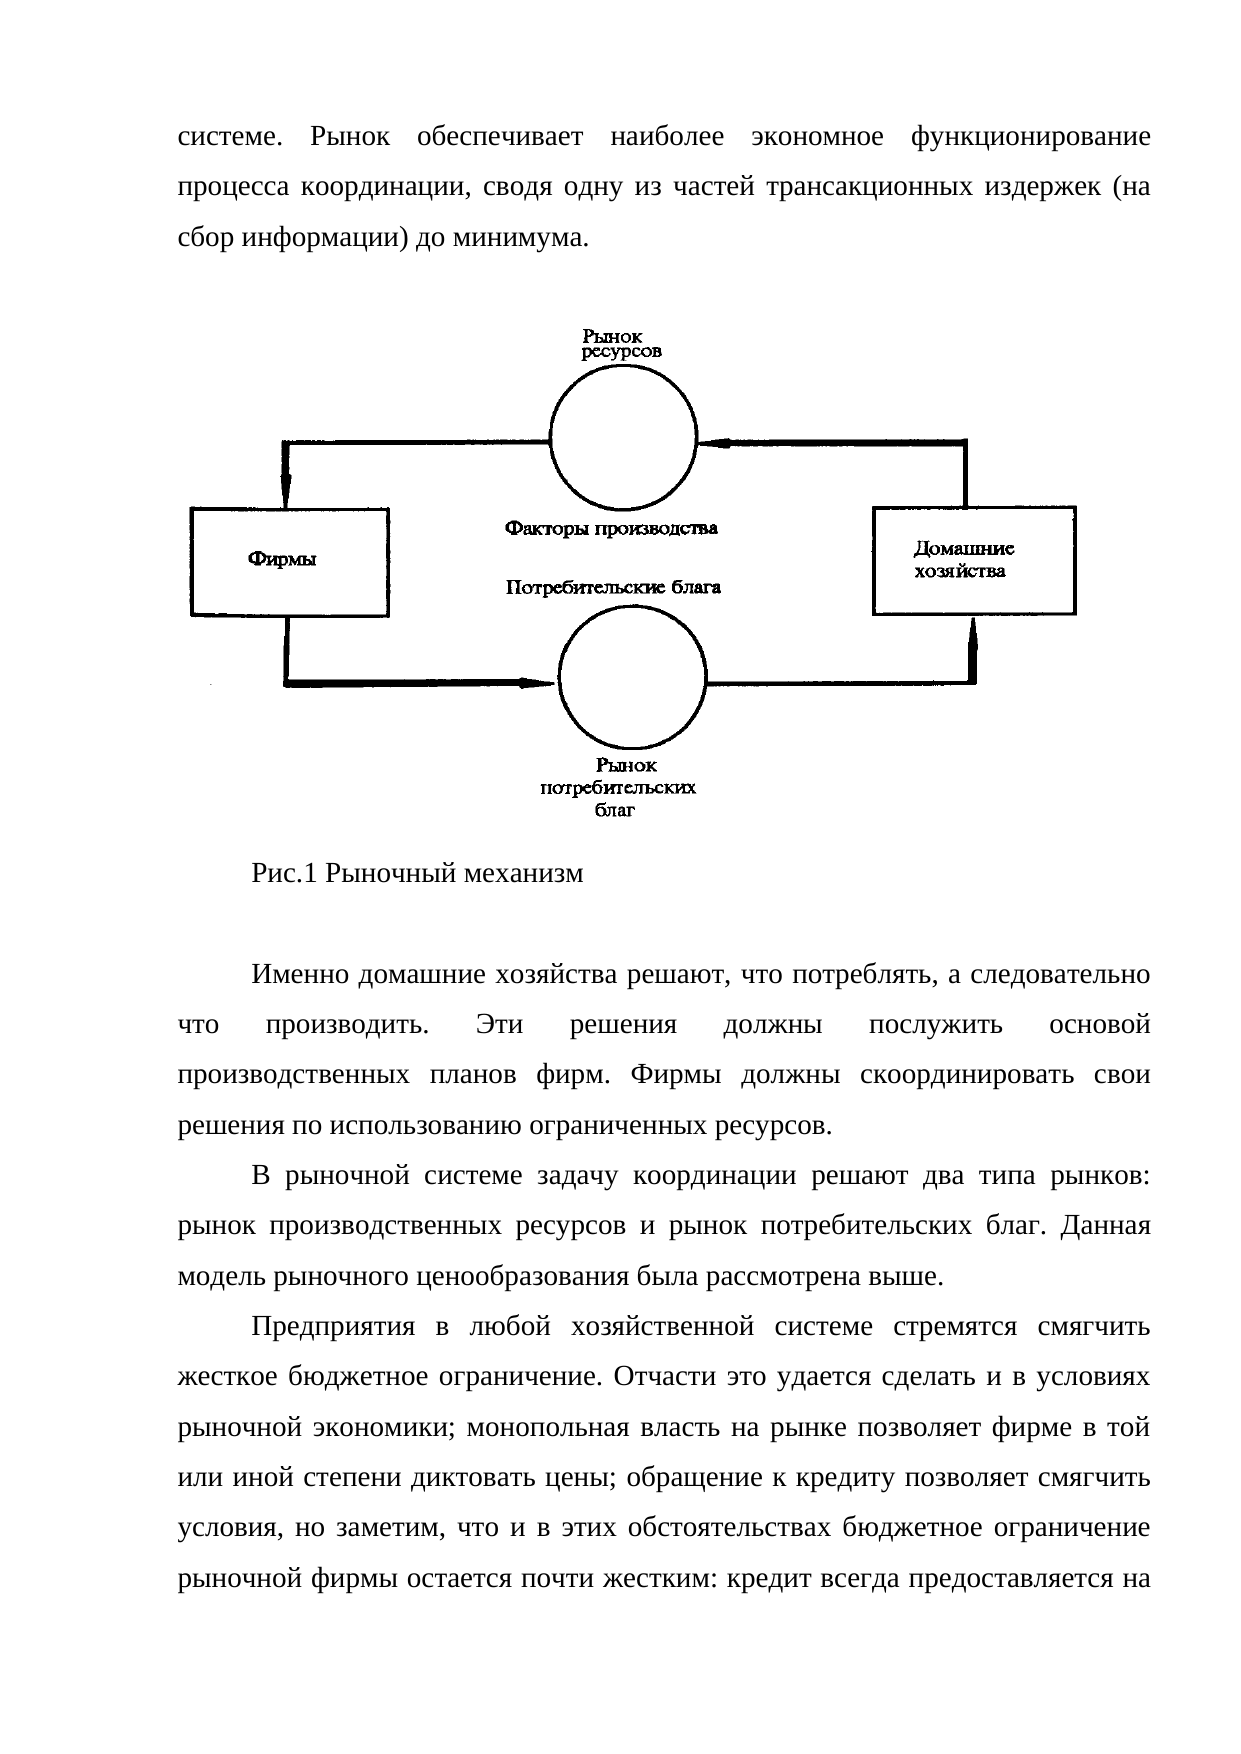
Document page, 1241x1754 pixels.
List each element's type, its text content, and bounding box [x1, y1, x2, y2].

text Именно домашние хозяйства решают, что потреблять, а следовательно что производить. Эти решения должны послужить основой производственных планов фирм. Фирмы должны скоординировать свои решения по использованию ограниченных ресурсов. [177, 956, 1152, 1140]
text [177, 1308, 1152, 1593]
text Рис.1 Рыночный механизм [177, 855, 1152, 889]
picture [177, 319, 1111, 842]
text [177, 118, 1152, 252]
text В рыночной системе задачу координации решают два типа рынков: рынок производственных ресурсов и рынок потребительских благ. Данная модель рыночного ценообразования была рассмотрена выше. [177, 1157, 1152, 1291]
